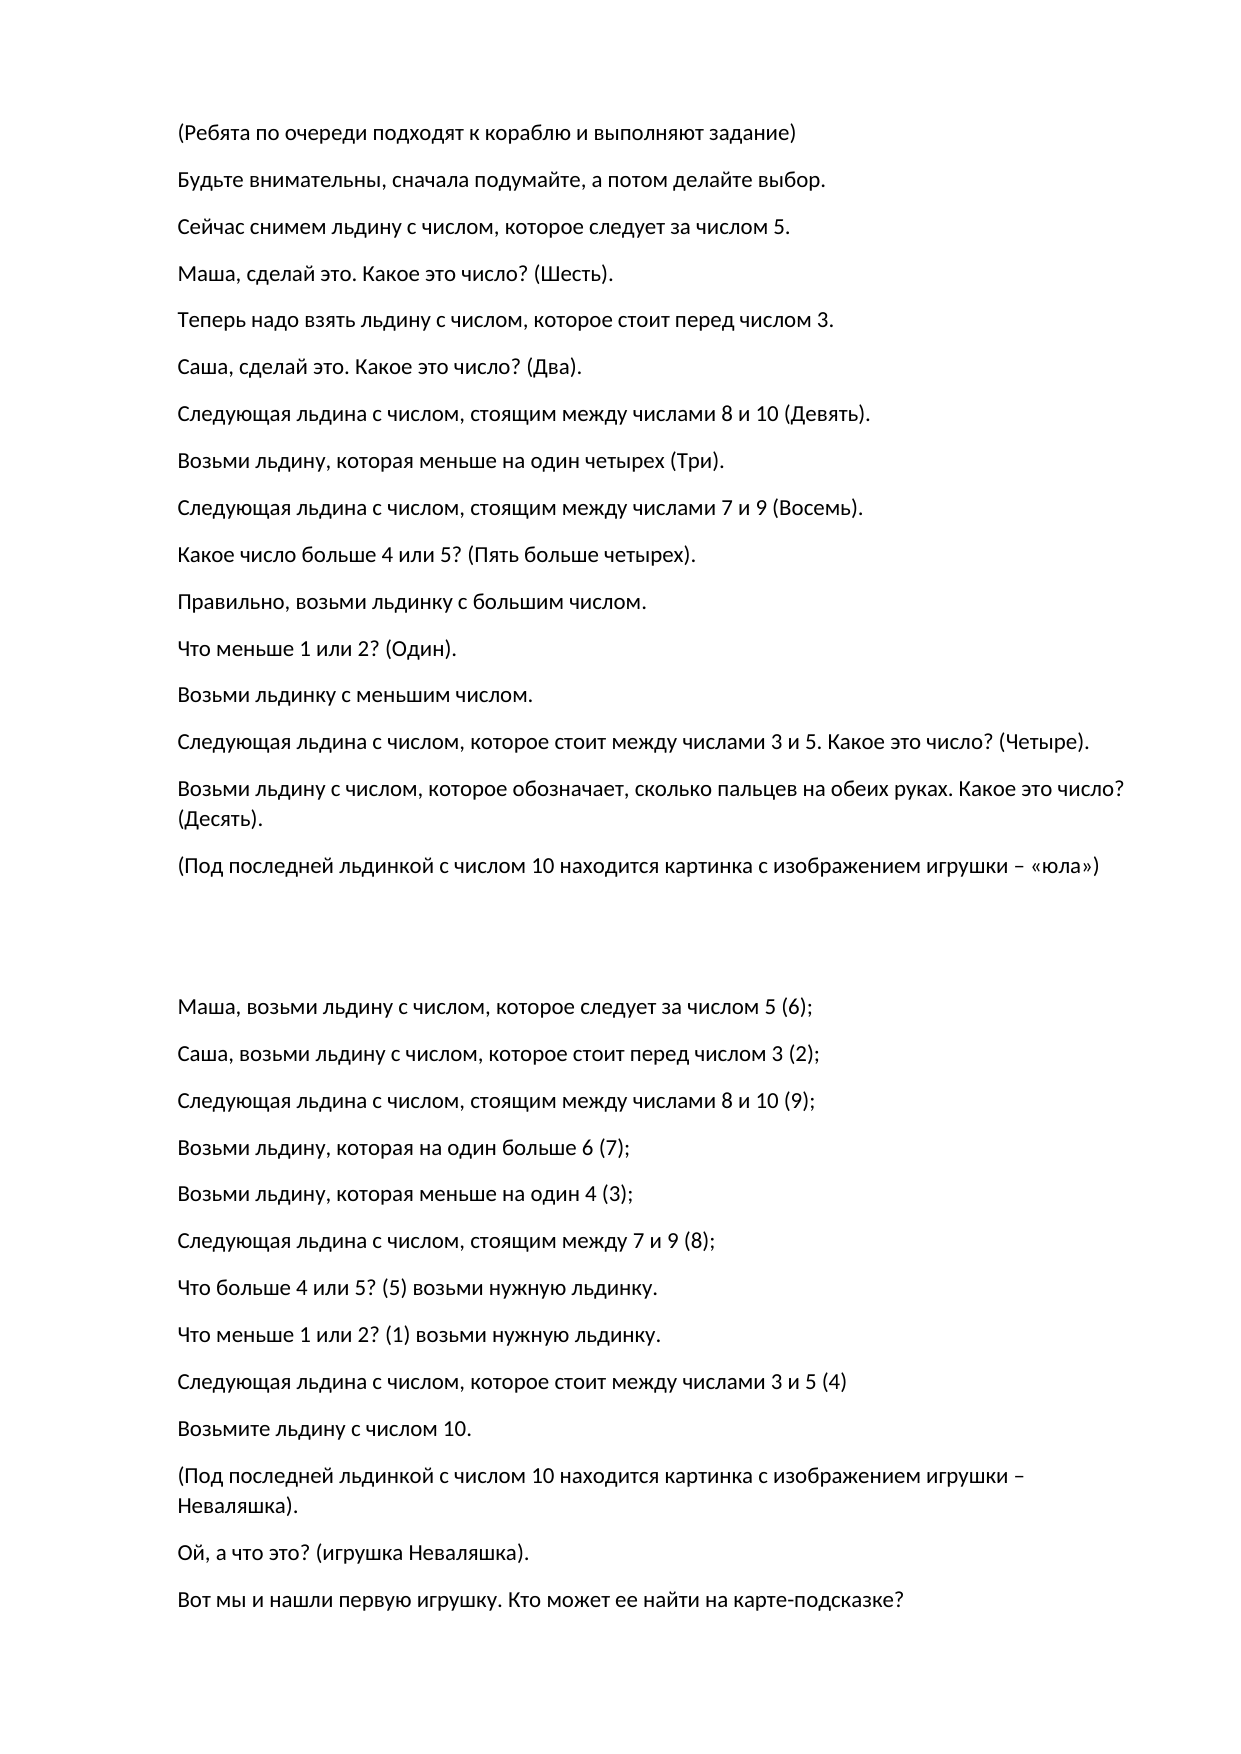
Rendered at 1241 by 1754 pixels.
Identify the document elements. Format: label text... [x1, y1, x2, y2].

text Следующая льдина с числом, стоящим между 7 и 9 (8); [177, 1226, 1152, 1254]
text Следующая льдина с числом, стоящим между числами 7 и 9 (Восемь). [177, 493, 1152, 521]
text Возьми льдину с числом, которое обозначает, сколько пальцев на обеих руках. Какое это число? (Десять). [177, 774, 1152, 833]
text Правильно, возьми льдинку с большим числом. [177, 587, 1152, 615]
text Что меньше 1 или 2? (1) возьми нужную льдинку. [177, 1320, 1152, 1348]
text Саша, сделай это. Какое это число? (Два). [177, 352, 1152, 381]
text Следующая льдина с числом, стоящим между числами 8 и 10 (9); [177, 1086, 1152, 1114]
text Маша, возьми льдину с числом, которое следует за числом 5 (6); [177, 992, 1152, 1020]
text Возьмите льдину с числом 10. [177, 1414, 1152, 1442]
text Следующая льдина с числом, стоящим между числами 8 и 10 (Девять). [177, 399, 1152, 427]
text Маша, сделай это. Какое это число? (Шесть). [177, 259, 1152, 287]
text Возьми льдину, которая на один больше 6 (7); [177, 1133, 1152, 1161]
text Следующая льдина с числом, которое стоит между числами 3 и 5 (4) [177, 1367, 1152, 1395]
text Теперь надо взять льдину с числом, которое стоит перед числом 3. [177, 306, 1152, 334]
text Следующая льдина с числом, которое стоит между числами 3 и 5. Какое это число? (Четыре). [177, 727, 1152, 756]
text Возьми льдинку с меньшим числом. [177, 681, 1152, 709]
text Какое число больше 4 или 5? (Пять больше четырех). [177, 540, 1152, 568]
text Вот мы и нашли первую игрушку. Кто может ее найти на карте-подсказке? [177, 1585, 1152, 1613]
text Будьте внимательны, сначала подумайте, а потом делайте выбор. [177, 165, 1152, 193]
text Возьми льдину, которая меньше на один 4 (3); [177, 1179, 1152, 1208]
text Ой, а что это? (игрушка Неваляшка). [177, 1538, 1152, 1566]
text Что больше 4 или 5? (5) возьми нужную льдинку. [177, 1273, 1152, 1301]
text (Под последней льдинкой с числом 10 находится картинка с изображением игрушки – Неваляшка). [177, 1461, 1152, 1519]
text Сейчас снимем льдину с числом, которое следует за числом 5. [177, 212, 1152, 240]
text (Ребята по очереди подходят к кораблю и выполняют задание) [177, 118, 1152, 146]
text Возьми льдину, которая меньше на один четырех (Три). [177, 446, 1152, 474]
text Что меньше 1 или 2? (Один). [177, 634, 1152, 662]
text (Под последней льдинкой с числом 10 находится картинка с изображением игрушки – «юла») [177, 851, 1152, 879]
text Саша, возьми льдину с числом, которое стоит перед числом 3 (2); [177, 1039, 1152, 1067]
